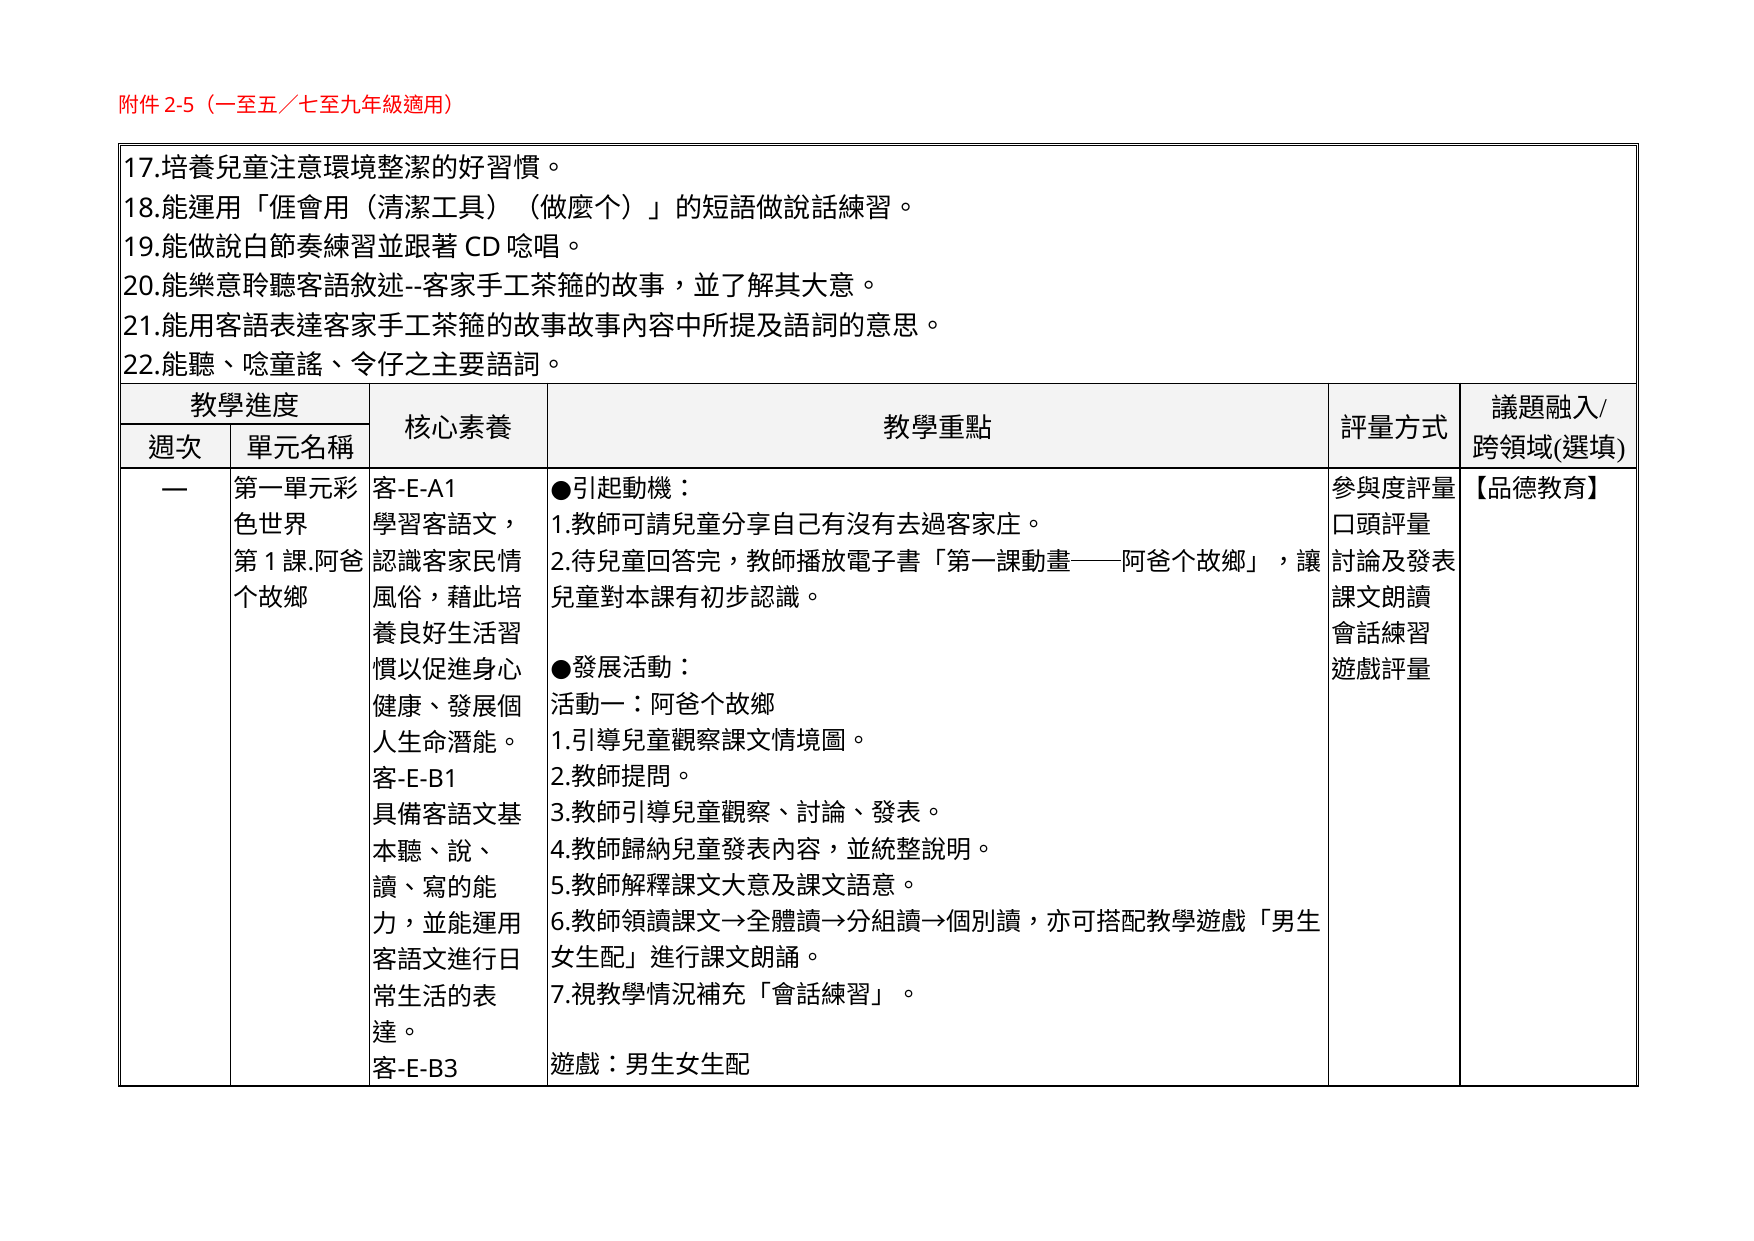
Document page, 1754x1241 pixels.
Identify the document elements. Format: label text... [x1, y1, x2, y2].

table_cell 單元名稱 [231, 425, 369, 467]
table_cell 評量方式 [1329, 384, 1459, 467]
table_cell 第一單元彩色世界 第1課.阿爸个故鄉 [231, 469, 369, 1085]
table_cell 【品德教育】 [1461, 469, 1636, 1085]
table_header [121, 146, 1636, 382]
table_cell 一 [121, 469, 230, 1085]
table_cell 核心素養 [370, 384, 547, 467]
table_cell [548, 469, 1328, 1085]
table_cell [1329, 469, 1459, 1085]
table_cell 週次 [121, 425, 230, 467]
table_cell 教學進度 [121, 384, 369, 423]
table_cell 教學重點 [548, 384, 1328, 467]
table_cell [370, 469, 547, 1085]
table_cell 議題融入/ 跨領域(選填) [1461, 384, 1636, 467]
